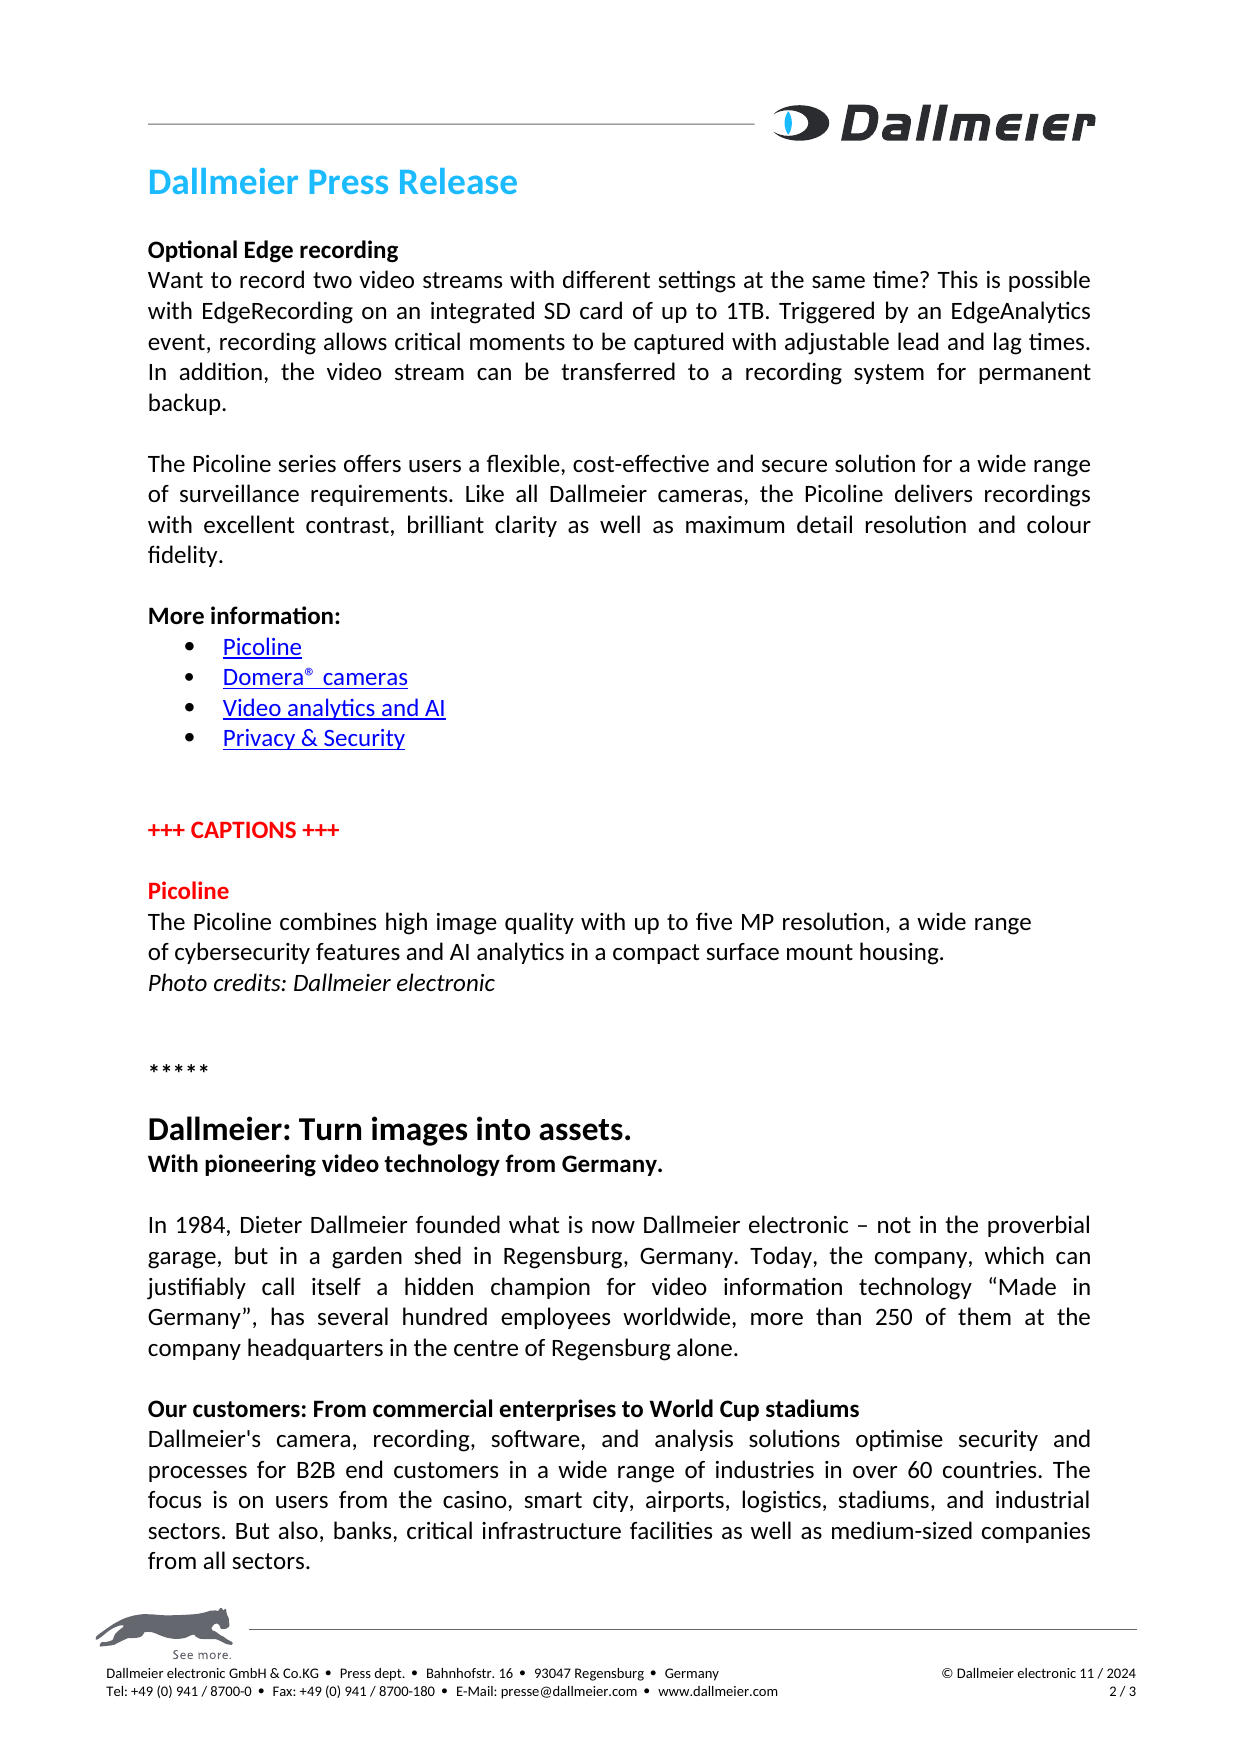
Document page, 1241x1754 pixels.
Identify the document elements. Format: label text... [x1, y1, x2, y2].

list Domera® cameras [185, 661, 1093, 692]
text Our customers: From commercial enterprises to World Cup stadiums [148, 1393, 1093, 1423]
text Want to record two video streams with different settings at the same time? This is possible with EdgeRecording on an integrated SD card of up to 1TB. Triggered by an EdgeAnalytics event, recording allows critical moments to be captured with adjustable lead and lag times. In addition, the video stream can be transferred to a recording system for permanent backup. [148, 265, 1093, 417]
list Picoline [185, 631, 1093, 661]
text +++ CAPTIONS +++ [148, 814, 1093, 844]
text In 1984, Dieter Dallmeier founded what is now Dallmeier electronic – not in the proverbial garage, but in a garden shed in Regensburg, Germany. Today, the company, which can justifiably call itself a hidden champion for video information technology “Made in Germany”, has several hundred employees worldwide, more than 250 of them at the company headquarters in the centre of Regensburg alone. [148, 1209, 1093, 1362]
subtitle Dallmeier: Turn images into assets. [148, 1108, 1093, 1148]
text Photo credits: Dallmeier electronic [148, 967, 1033, 997]
text With pioneering video technology from Germany. [148, 1148, 1093, 1179]
text More information: [148, 600, 1093, 631]
list Video analytics and AI [185, 692, 1093, 722]
text The Picoline combines high image quality with up to five MP resolution, a wide range of cybersecurity features and AI analytics in a compact surface mount housing. [148, 906, 1033, 967]
text Dallmeier's camera, recording, software, and analysis solutions optimise security and processes for B2B end customers in a wide range of industries in over 60 countries. The focus is on users from the casino, smart city, airports, logistics, stadiums, and industrial sectors. But also, banks, critical infrastructure facilities as well as medium-sized companies from all sectors. [148, 1423, 1093, 1576]
text Picoline [148, 875, 1093, 906]
list Privacy & Security [185, 722, 1093, 753]
text ***** [148, 1058, 1093, 1089]
text Optional Edge recording [148, 234, 1093, 265]
text The Picoline series offers users a flexible, cost-effective and secure solution for a wide range of surveillance requirements. Like all Dallmeier cameras, the Picoline delivers recordings with excellent contrast, brilliant clarity as well as maximum detail resolution and colour fidelity. [148, 448, 1093, 570]
